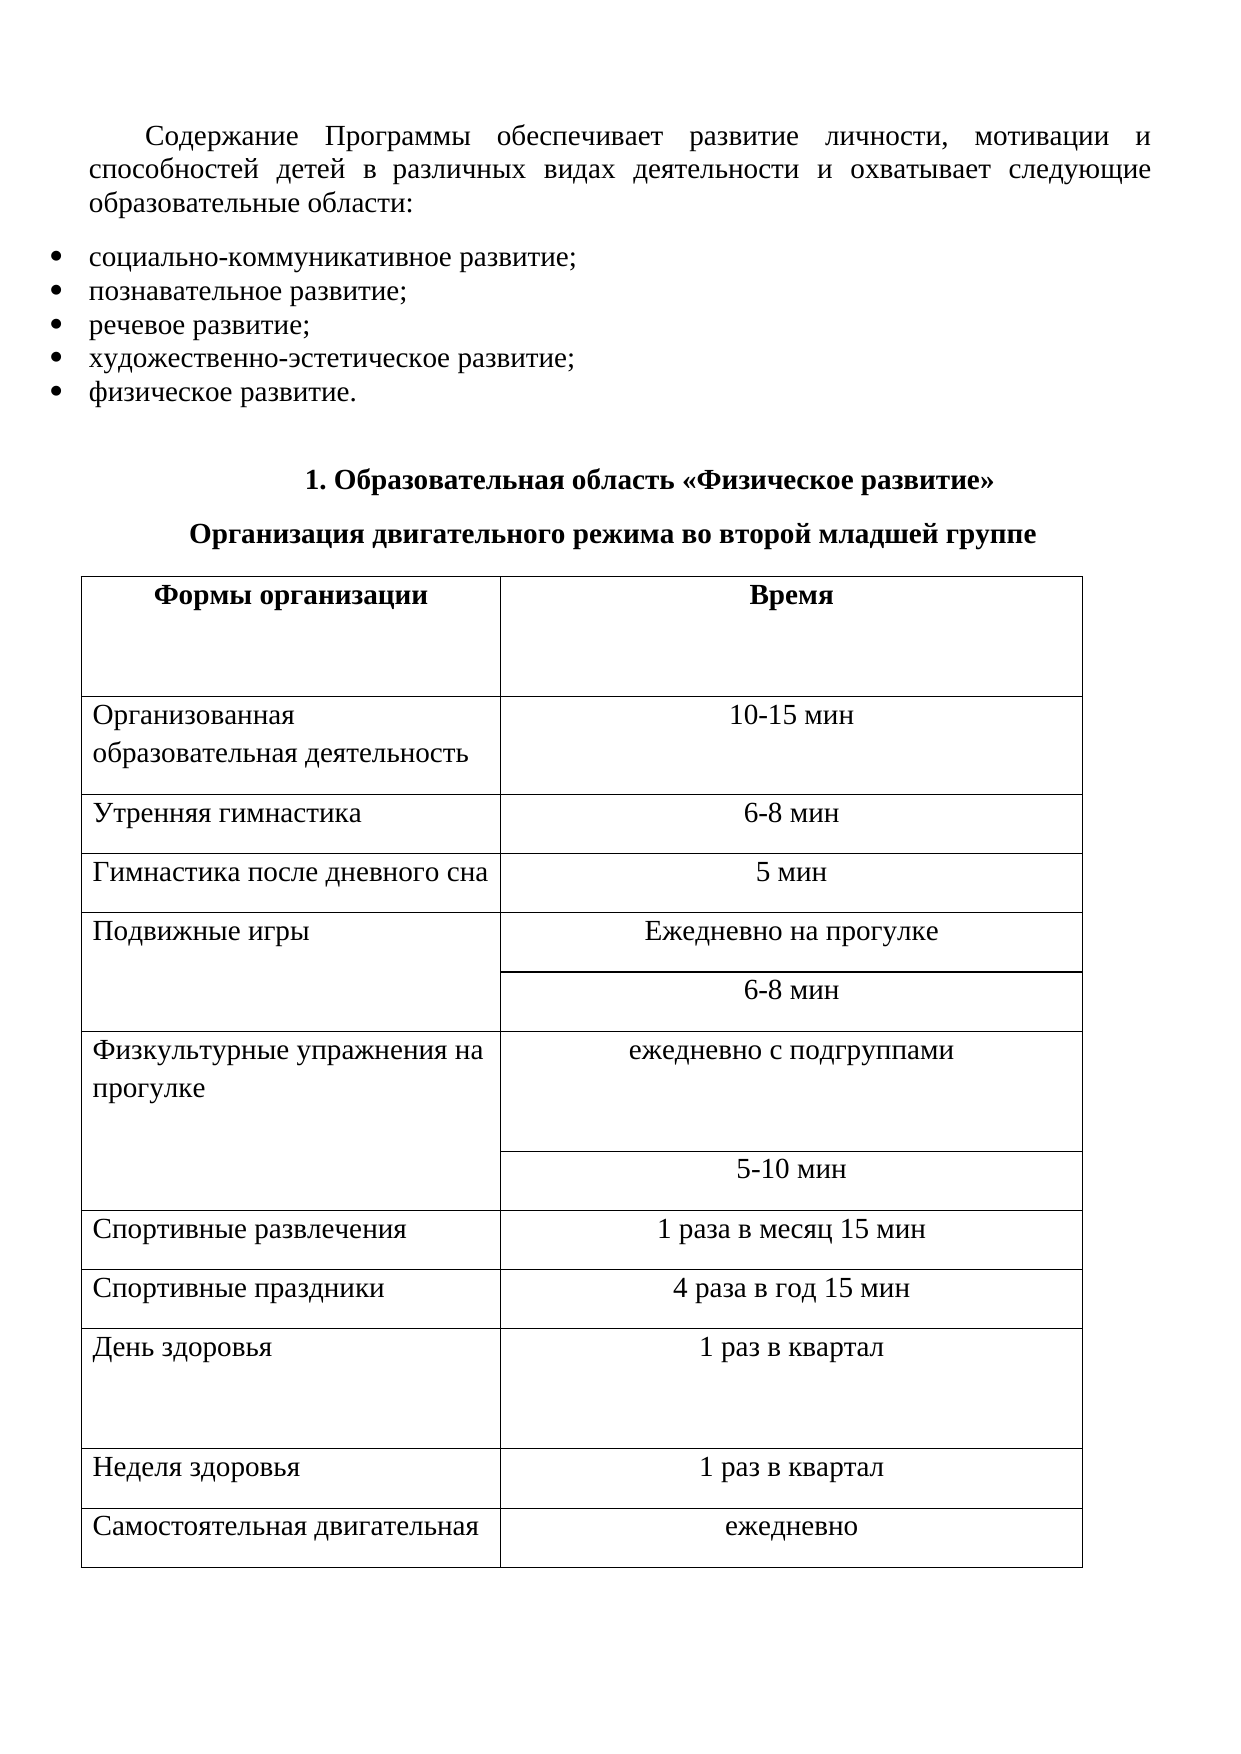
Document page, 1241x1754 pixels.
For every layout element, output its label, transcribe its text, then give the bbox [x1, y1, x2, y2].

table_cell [82, 1509, 500, 1567]
table_cell 5 мин [501, 854, 1082, 912]
table_cell 4 раза в год 15 мин [501, 1270, 1082, 1328]
table_cell Подвижные игры [82, 913, 500, 1031]
table_cell Спортивные праздники [82, 1270, 500, 1328]
table_cell 10-15 мин [501, 697, 1082, 794]
table_cell Утренняя гимнастика [82, 795, 500, 853]
text Организация двигательного режима во второй младшей группе [74, 517, 1152, 550]
list художественно-эстетическое развитие; [51, 341, 1152, 374]
table_cell Ежедневно на прогулке [501, 913, 1082, 971]
list физическое развитие. [51, 374, 1152, 408]
list познавательное развитие; [51, 273, 1152, 307]
table_cell 5-10 мин [501, 1152, 1082, 1210]
table_cell 1 раз в квартал [501, 1329, 1082, 1448]
table_cell 1 раза в месяц 15 мин [501, 1211, 1082, 1269]
list социально-коммуникативное развитие; [51, 239, 1152, 273]
table_cell Гимнастика после дневного сна [82, 854, 500, 912]
table_cell 6-8 мин [501, 973, 1082, 1031]
table_cell 1 раз в квартал [501, 1449, 1082, 1507]
text Содержание Программы обеспечивает развитие личности, мотивации и способностей детей в различных видах деятельности и охватывает следующие образовательные области: [89, 118, 1152, 219]
text 1. Образовательная область «Физическое развитие» [74, 462, 1152, 496]
table_cell День здоровья [82, 1329, 500, 1448]
table_cell ежедневно [501, 1509, 1082, 1567]
list речевое развитие; [51, 307, 1152, 341]
table_cell ежедневно с подгруппами [501, 1032, 1082, 1151]
table_cell Организованная образовательная деятельность [82, 697, 500, 794]
table_cell 6-8 мин [501, 795, 1082, 853]
table_cell Неделя здоровья [82, 1449, 500, 1507]
table_header Формы организации [82, 577, 500, 696]
table_cell Спортивные развлечения [82, 1211, 500, 1269]
table_header Время [501, 577, 1082, 696]
table_cell Физкультурные упражнения на прогулке [82, 1032, 500, 1210]
